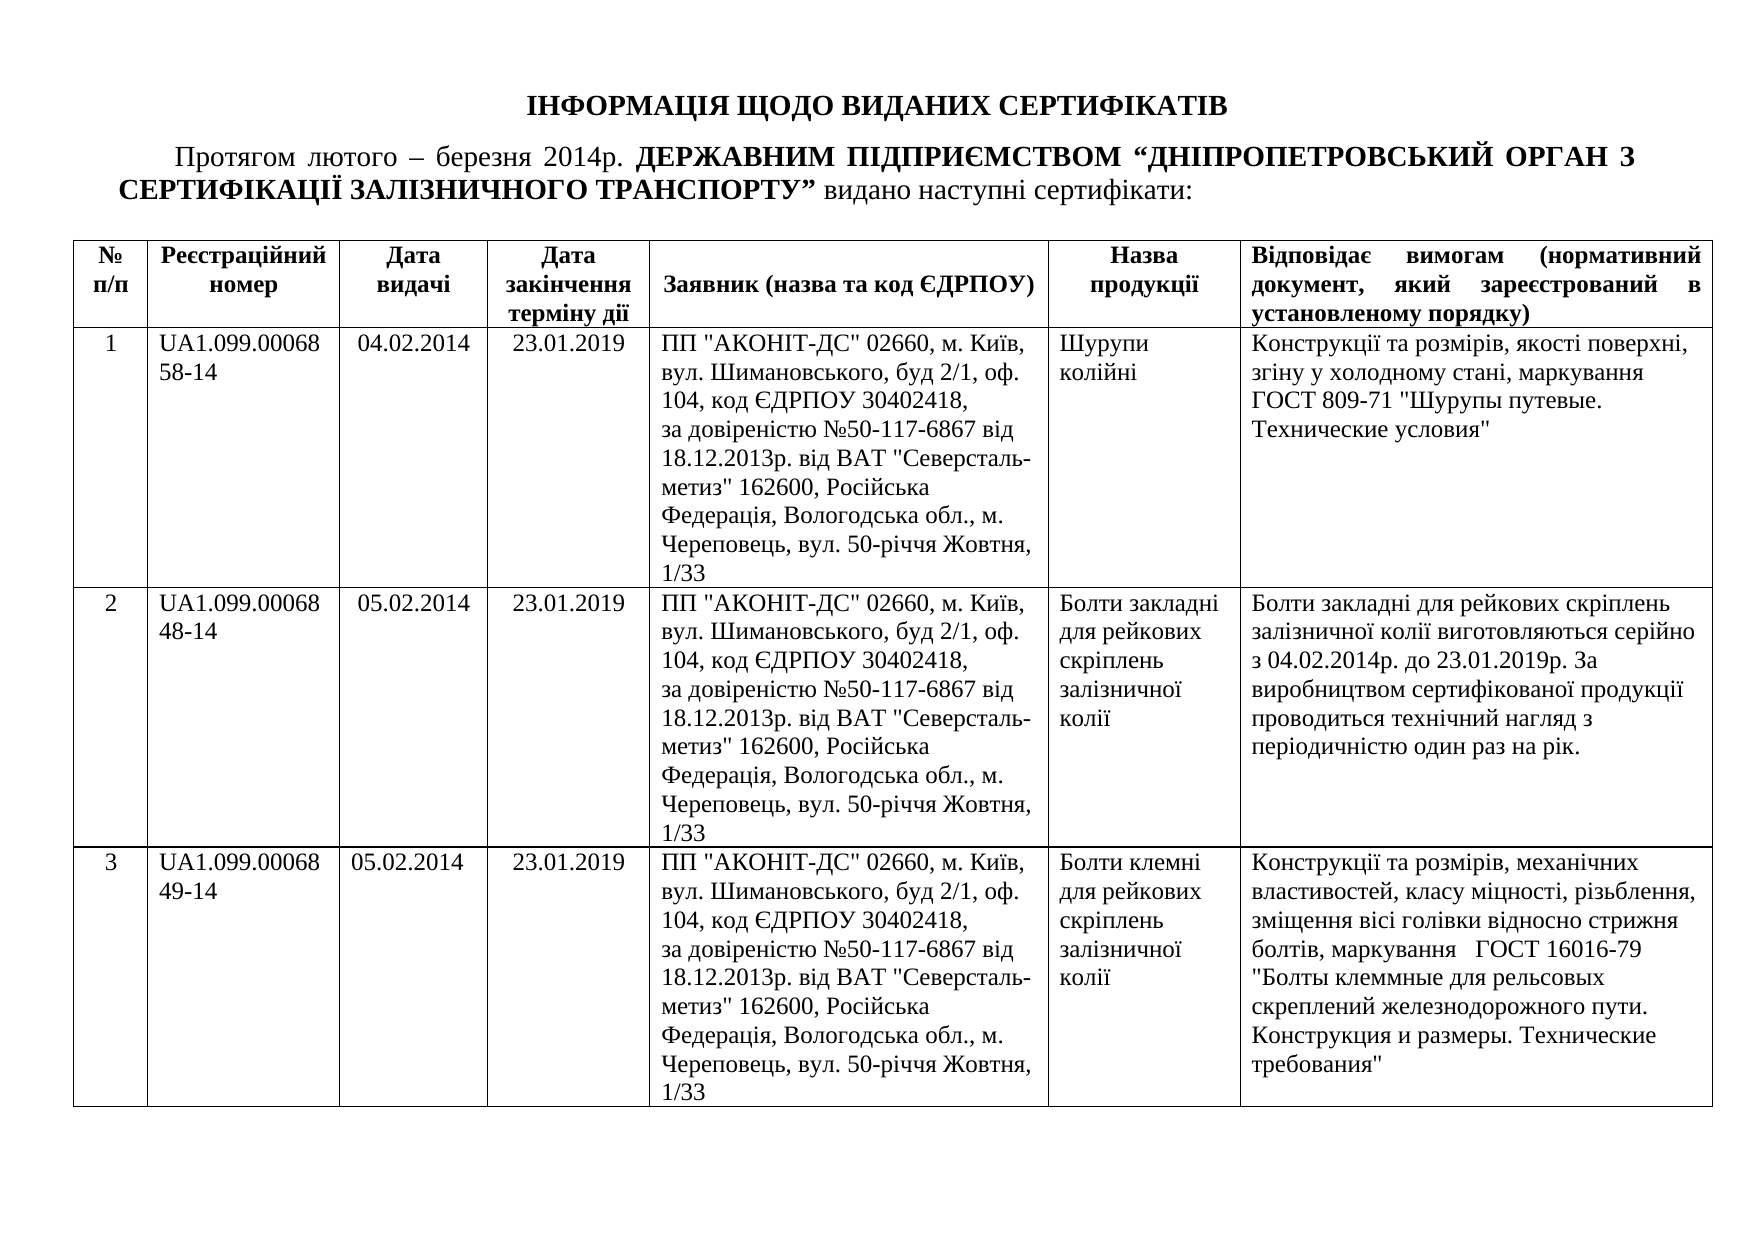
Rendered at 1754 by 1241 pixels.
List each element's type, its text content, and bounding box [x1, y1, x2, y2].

table_cell Конструкції та розмірів, механічних властивостей, класу міцності, різьблення, зміщення вісі голівки відносно стрижня болтів, маркування ГОСТ 16016-79 "Болты клеммные для рельсовых скреплений железнодорожного пути. Конструкция и размеры. Технические требования" [1241, 848, 1712, 1106]
table_cell UA1.099.0006858-14 [148, 328, 339, 587]
table_cell 05.02.2014 [340, 848, 487, 1106]
table_header Дата закінчення терміну дії [488, 241, 649, 327]
table_cell 05.02.2014 [340, 588, 487, 846]
text ІНФОРМАЦІЯ ЩОДО ВИДАНИХ СЕРТИФІКАТІВ [118, 88, 1636, 122]
table_cell 23.01.2019 [488, 588, 649, 846]
table_cell UA1.099.0006848-14 [148, 588, 339, 846]
table_cell 23.01.2019 [488, 848, 649, 1106]
table_header Дата видачі [340, 241, 487, 327]
table_cell 2 [74, 588, 147, 846]
table_cell 3 [74, 848, 147, 1106]
table_cell Болти закладні для рейкових скріплень залізничної колії виготовляються серійно з 04.02.2014р. до 23.01.2019р. За виробництвом сертифікованої продукції проводиться технічний нагляд з періодичністю один раз на рік. [1241, 588, 1712, 846]
table_cell 1 [74, 328, 147, 587]
table_cell Болти клемні для рейкових скріплень залізничної колії [1049, 848, 1240, 1106]
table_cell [650, 848, 1048, 1106]
table_cell 23.01.2019 [488, 328, 649, 587]
table_cell 04.02.2014 [340, 328, 487, 587]
table_cell Конструкції та розмірів, якості поверхні, згіну у холодному стані, маркування ГОСТ 809-71 "Шурупы путевые. Технические условия" [1241, 328, 1712, 587]
table_cell Шурупи колійні [1049, 328, 1240, 587]
table_header Заявник (назва та код ЄДРПОУ) [650, 241, 1048, 327]
table_cell UA1.099.0006849-14 [148, 848, 339, 1106]
table_header Реєстраційний номер [148, 241, 339, 327]
table_header № п/п [74, 241, 147, 327]
table_cell Болти закладні для рейкових скріплень залізничної колії [1049, 588, 1240, 846]
table_header Відповідає вимогам (нормативний документ, який зареєстрований в установленому порядку) [1241, 241, 1712, 327]
table_header Назва продукції [1049, 241, 1240, 327]
text Протягом лютого – березня 2014р. ДЕРЖАВНИМ ПІДПРИЄМСТВОМ “ДНІПРОПЕТРОВСЬКИЙ ОРГАН З СЕРТИФІКАЦІЇ ЗАЛІЗНИЧНОГО ТРАНСПОРТУ” видано наступні сертифікати: [118, 139, 1636, 206]
